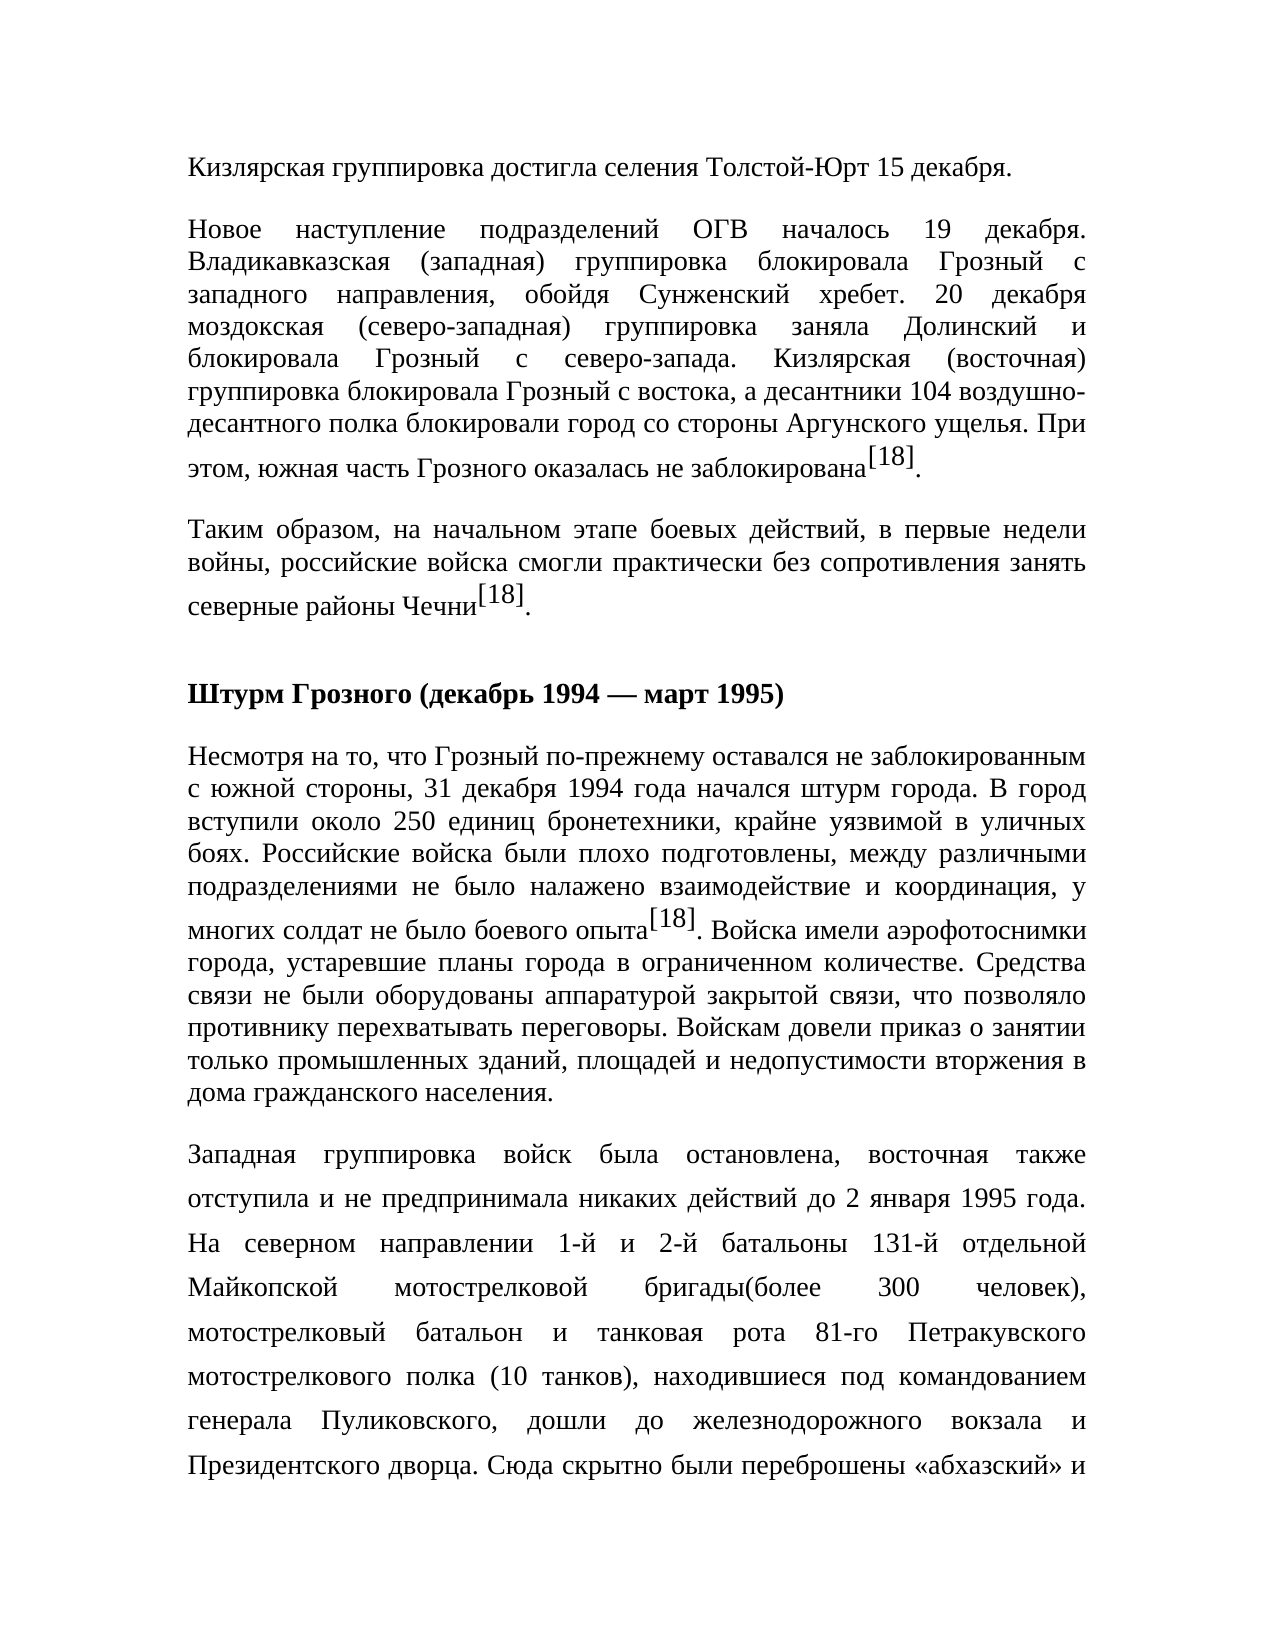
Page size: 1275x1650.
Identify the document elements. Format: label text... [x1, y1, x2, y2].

list Штурм Грозного (декабрь 1994 — март 1995) [187, 676, 1087, 710]
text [187, 1137, 1087, 1492]
text Кизлярская группировка достигла селения Толстой-Юрт 15 декабря. [187, 150, 1087, 182]
text Таким образом, на начальном этапе боевых действий, в первые недели войны, российские войска смогли практически без сопротивления занять северные районы Чечни[18]. [187, 512, 1087, 622]
text Новое наступление подразделений ОГВ началось 19 декабря. Владикавказская (западная) группировка блокировала Грозный с западного направления, обойдя Сунженский хребет. 20 декабря моздокская (северо-западная) группировка заняла Долинский и блокировала Грозный с северо-запада. Кизлярская (восточная) группировка блокировала Грозный с востока, а десантники 104 воздушно-десантного полка блокировали город со стороны Аргунского ущелья. При этом, южная часть Грозного оказалась не заблокирована[18]. [187, 212, 1087, 483]
text Несмотря на то, что Грозный по-прежнему оставался не заблокированным с южной стороны, 31 декабря 1994 года начался штурм города. В город вступили около 250 единиц бронетехники, крайне уязвимой в уличных боях. Российские войска были плохо подготовлены, между различными подразделениями не было налажено взаимодействие и координация, у многих солдат не было боевого опыта[18]. Войска имели аэрофотоснимки города, устаревшие планы города в ограниченном количестве. Средства связи не были оборудованы аппаратурой закрытой связи, что позволяло противнику перехватывать переговоры. Войскам довели приказ о занятии только промышленных зданий, площадей и недопустимости вторжения в дома гражданского населения. [187, 739, 1087, 1107]
